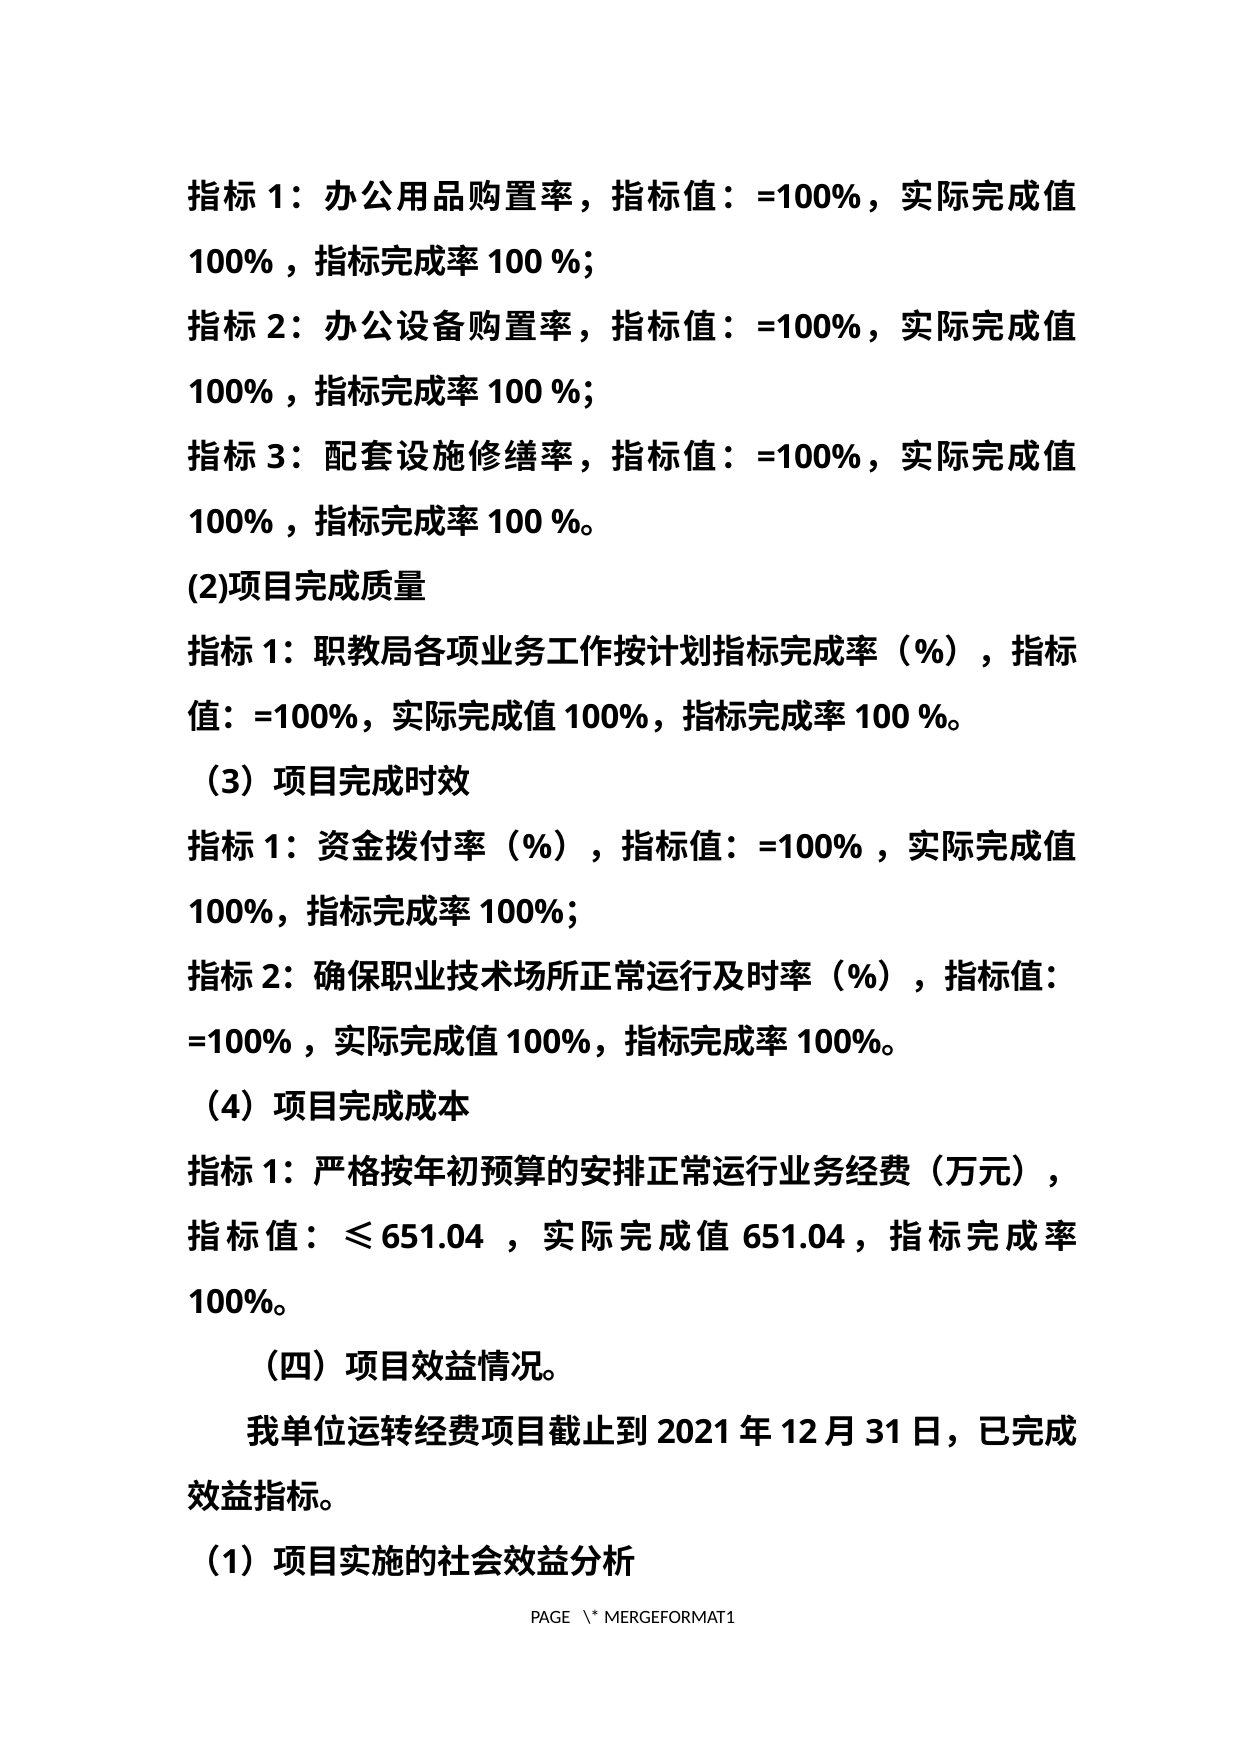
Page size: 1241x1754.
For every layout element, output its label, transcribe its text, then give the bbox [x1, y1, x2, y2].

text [187, 1397, 1078, 1592]
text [187, 162, 1078, 1332]
text （四）项目效益情况。 [187, 1332, 1078, 1397]
